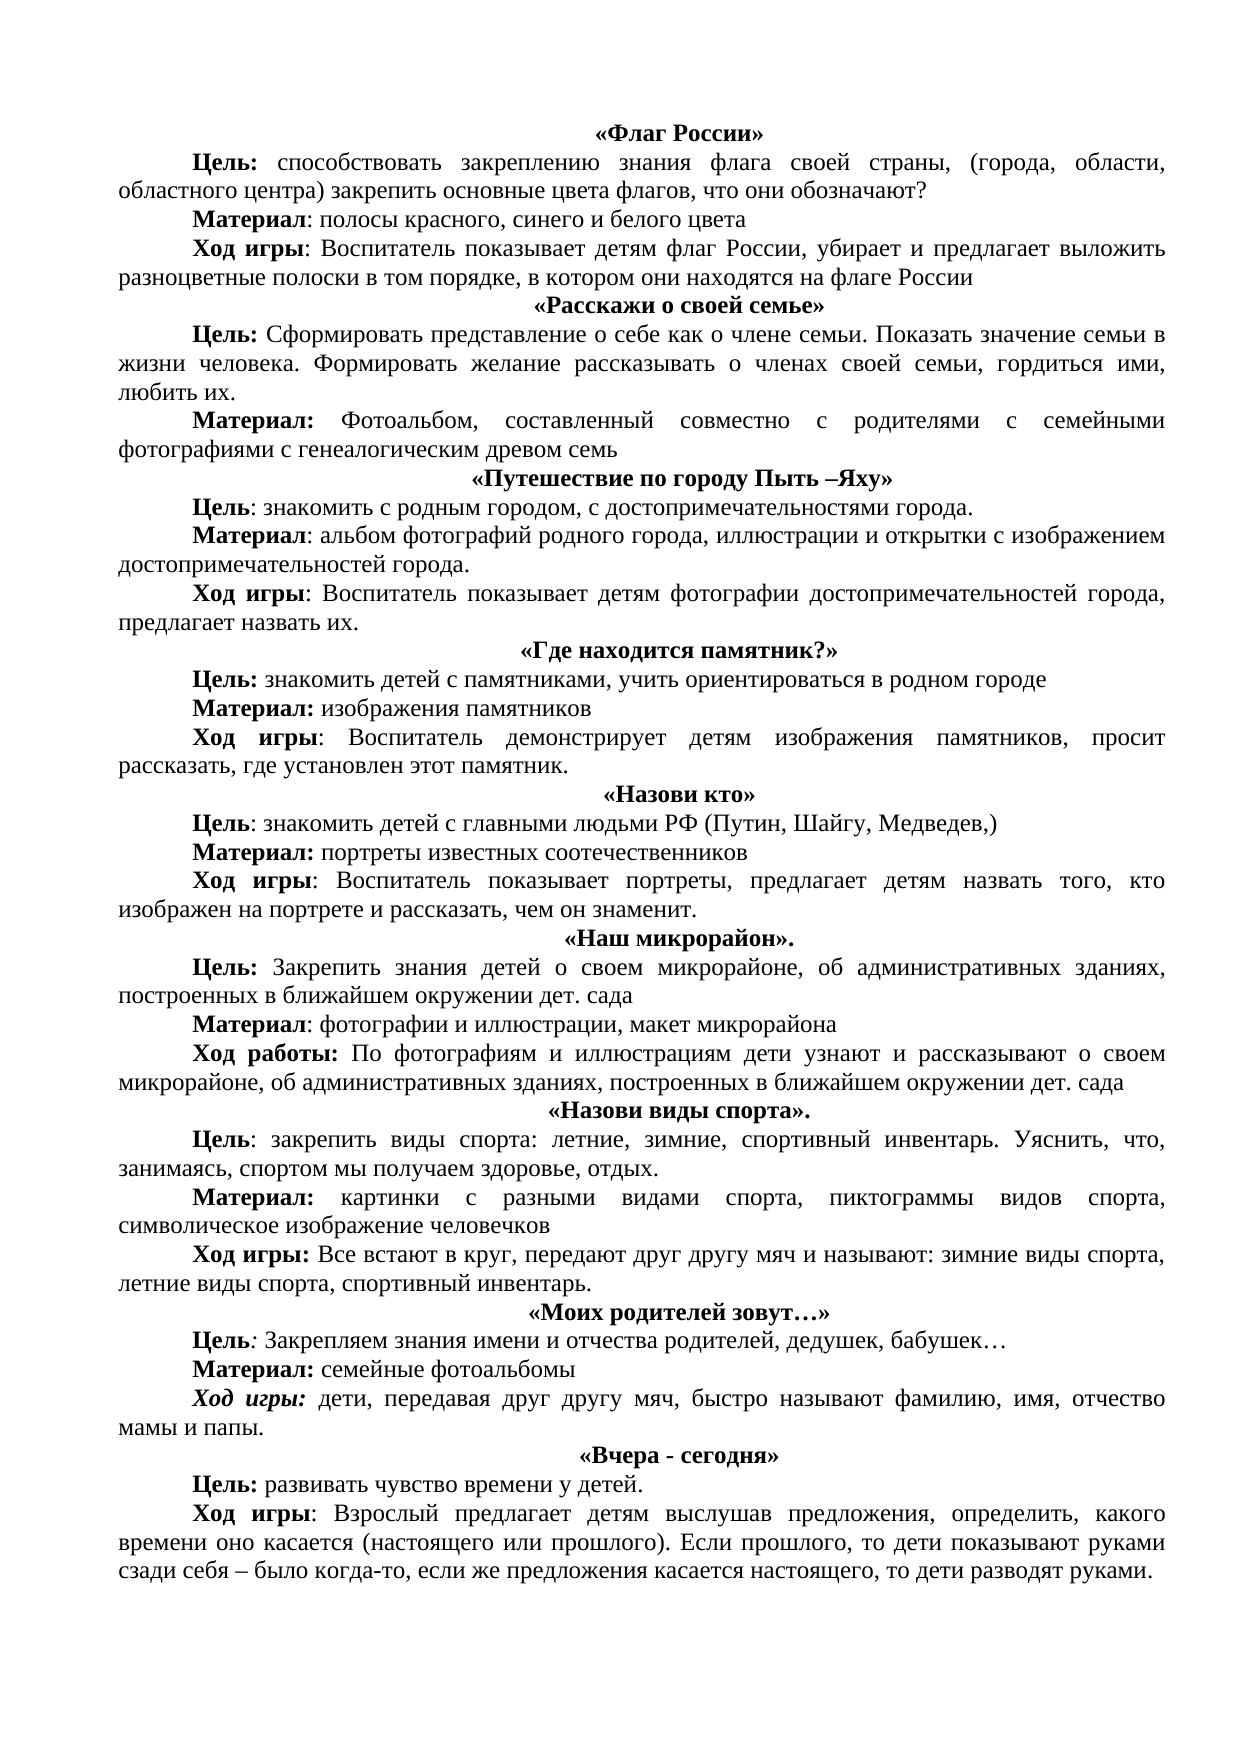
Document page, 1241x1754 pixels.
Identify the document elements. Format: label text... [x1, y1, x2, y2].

text «Где находится памятник?» [118, 636, 1166, 664]
text Ход работы: По фотографиям и иллюстрациям дети узнают и рассказывают о своем микрорайоне, об административных зданиях, построенных в ближайшем окружении дет. сада [118, 1038, 1166, 1096]
text «Флаг России» [118, 118, 1166, 147]
text «Вчера - сегодня» [118, 1441, 1166, 1469]
text Цель: Сформировать представление о себе как о члене семьи. Показать значение семьи в жизни человека. Формировать желание рассказывать о членах своей семьи, гордиться ими, любить их. [118, 319, 1166, 406]
text Ход игры: Воспитатель показывает детям флаг России, убирает и предлагает выложить разноцветные полоски в том порядке, в котором они находятся на флаге России [118, 233, 1166, 291]
text Цель: Закрепить знания детей о своем микрорайоне, об административных зданиях, построенных в ближайшем окружении дет. сада [118, 952, 1166, 1009]
text Ход игры: дети, передавая друг другу мяч, быстро называют фамилию, имя, отчество мамы и папы. [118, 1383, 1166, 1441]
text «Назови виды спорта». [118, 1096, 1166, 1124]
text «Путешествие по городу Пыть –Яху» [118, 463, 1166, 492]
text «Назови кто» [118, 779, 1166, 808]
text Материал: изображения памятников [118, 693, 1166, 722]
text Цель: знакомить детей с памятниками, учить ориентироваться в родном городе [118, 664, 1166, 693]
text Ход игры: Воспитатель демонстрирует детям изображения памятников, просит рассказать, где установлен этот памятник. [118, 722, 1166, 779]
text Материал: альбом фотографий родного города, иллюстрации и открытки с изображением достопримечательностей города. [118, 521, 1166, 578]
text Материал: семейные фотоальбомы [118, 1354, 1166, 1383]
text Цель: знакомить с родным городом, с достопримечательностями города. [118, 492, 1166, 521]
text Ход игры: Воспитатель показывает портреты, предлагает детям назвать того, кто изображен на портрете и рассказать, чем он знаменит. [118, 866, 1166, 923]
text Цель: Закрепляем знания имени и отчества родителей, дедушек, бабушек… [118, 1326, 1166, 1354]
text Цель: знакомить детей с главными людьми РФ (Путин, Шайгу, Медведев,) [118, 808, 1166, 837]
text Материал: Фотоальбом, составленный совместно с родителями с семейными фотографиями с генеалогическим древом семь [118, 406, 1166, 463]
text Ход игры: Воспитатель показывает детям фотографии достопримечательностей города, предлагает назвать их. [118, 578, 1166, 636]
text Ход игры: Все встают в круг, передают друг другу мяч и называют: зимние виды спорта, летние виды спорта, спортивный инвентарь. [118, 1239, 1166, 1297]
text Материал: фотографии и иллюстрации, макет микрорайона [118, 1009, 1166, 1038]
text «Наш микрорайон». [118, 923, 1166, 952]
text Материал: портреты известных соотечественников [118, 837, 1166, 866]
text Материал: полосы красного, синего и белого цвета [118, 204, 1166, 233]
text Цель: развивать чувство времени у детей. [118, 1469, 1166, 1498]
text Ход игры: Взрослый предлагает детям выслушав предложения, определить, какого времени оно касается (настоящего или прошлого). Если прошлого, то дети показывают руками сзади себя – было когда-то, если же предложения касается настоящего, то дети разводят руками. [118, 1498, 1166, 1584]
text «Расскажи о своей семье» [118, 291, 1166, 319]
text Материал: картинки с разными видами спорта, пиктограммы видов спорта, символическое изображение человечков [118, 1182, 1166, 1239]
text Цель: способствовать закреплению знания флага своей страны, (города, области, областного центра) закрепить основные цвета флагов, что они обозначают? [118, 147, 1166, 204]
text «Моих родителей зовут…» [118, 1297, 1166, 1326]
text Цель: закрепить виды спорта: летние, зимние, спортивный инвентарь. Уяснить, что, занимаясь, спортом мы получаем здоровье, отдых. [118, 1124, 1166, 1182]
